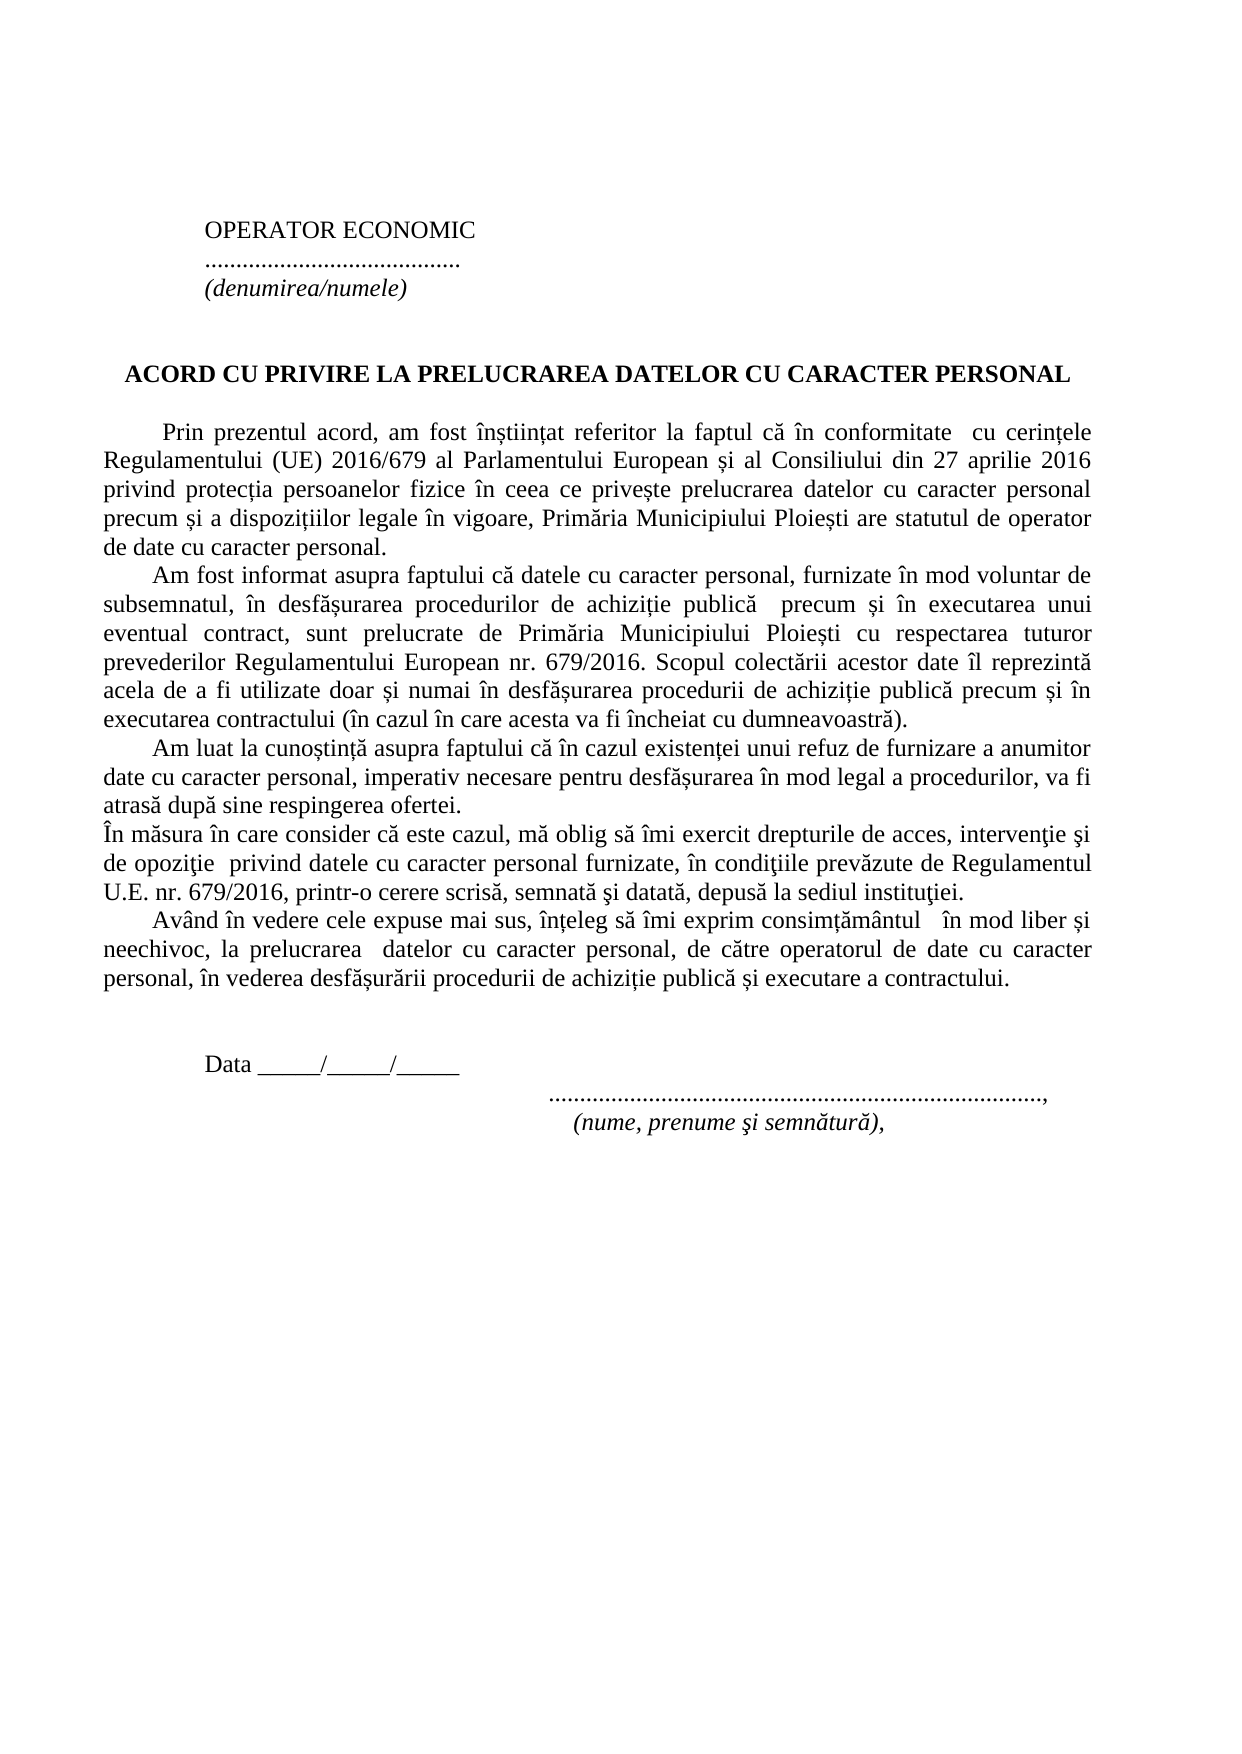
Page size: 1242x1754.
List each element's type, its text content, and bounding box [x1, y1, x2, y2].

text ..............................................................................., [204, 1078, 1093, 1107]
text OPERATOR ECONOMIC [204, 215, 1093, 244]
text (denumirea/numele) [204, 273, 1093, 302]
text ACORD CU PRIVIRE LA PRELUCRAREA DATELOR CU CARACTER PERSONAL [103, 359, 1093, 388]
text Data _____/_____/_____ [204, 1049, 1093, 1078]
text Având în vedere cele expuse mai sus, înțeleg să îmi exprim consimțământul în mod liber și neechivoc, la prelucrarea datelor cu caracter personal, de către operatorul de date cu caracter personal, în vederea desfășurării procedurii de achiziție publică și executare a contractului. [103, 905, 1093, 992]
text Prin prezentul acord, am fost înștiințat referitor la faptul că în conformitate cu cerințele Regulamentului (UE) 2016/679 al Parlamentului European și al Consiliului din 27 aprilie 2016 privind protecția persoanelor fizice în ceea ce privește prelucrarea datelor cu caracter personal precum și a dispozițiilor legale în vigoare, Primăria Municipiului Ploiești are statutul de operator de date cu caracter personal. [103, 417, 1093, 560]
text În măsura în care consider că este cazul, mă oblig să îmi exercit drepturile de acces, intervenţie şi de opoziţie privind datele cu caracter personal furnizate, în condiţiile prevăzute de Regulamentul U.E. nr. 679/2016, printr-o cerere scrisă, semnată şi datată, depusă la sediul instituţiei. [103, 819, 1093, 905]
text Am fost informat asupra faptului că datele cu caracter personal, furnizate în mod voluntar de subsemnatul, în desfășurarea procedurilor de achiziție publică precum și în executarea unui eventual contract, sunt prelucrate de Primăria Municipiului Ploiești cu respectarea tuturor prevederilor Regulamentului European nr. 679/2016. Scopul colectării acestor date îl reprezintă acela de a fi utilizate doar și numai în desfășurarea procedurii de achiziție publică precum și în executarea contractului (în cazul în care acesta va fi încheiat cu dumneavoastră). [103, 560, 1093, 733]
text Am luat la cunoștință asupra faptului că în cazul existenței unui refuz de furnizare a anumitor date cu caracter personal, imperativ necesare pentru desfășurarea în mod legal a procedurilor, va fi atrasă după sine respingerea ofertei. [103, 733, 1093, 819]
text ......................................... [204, 244, 1093, 273]
text (nume, prenume şi semnătură), [204, 1107, 1093, 1135]
